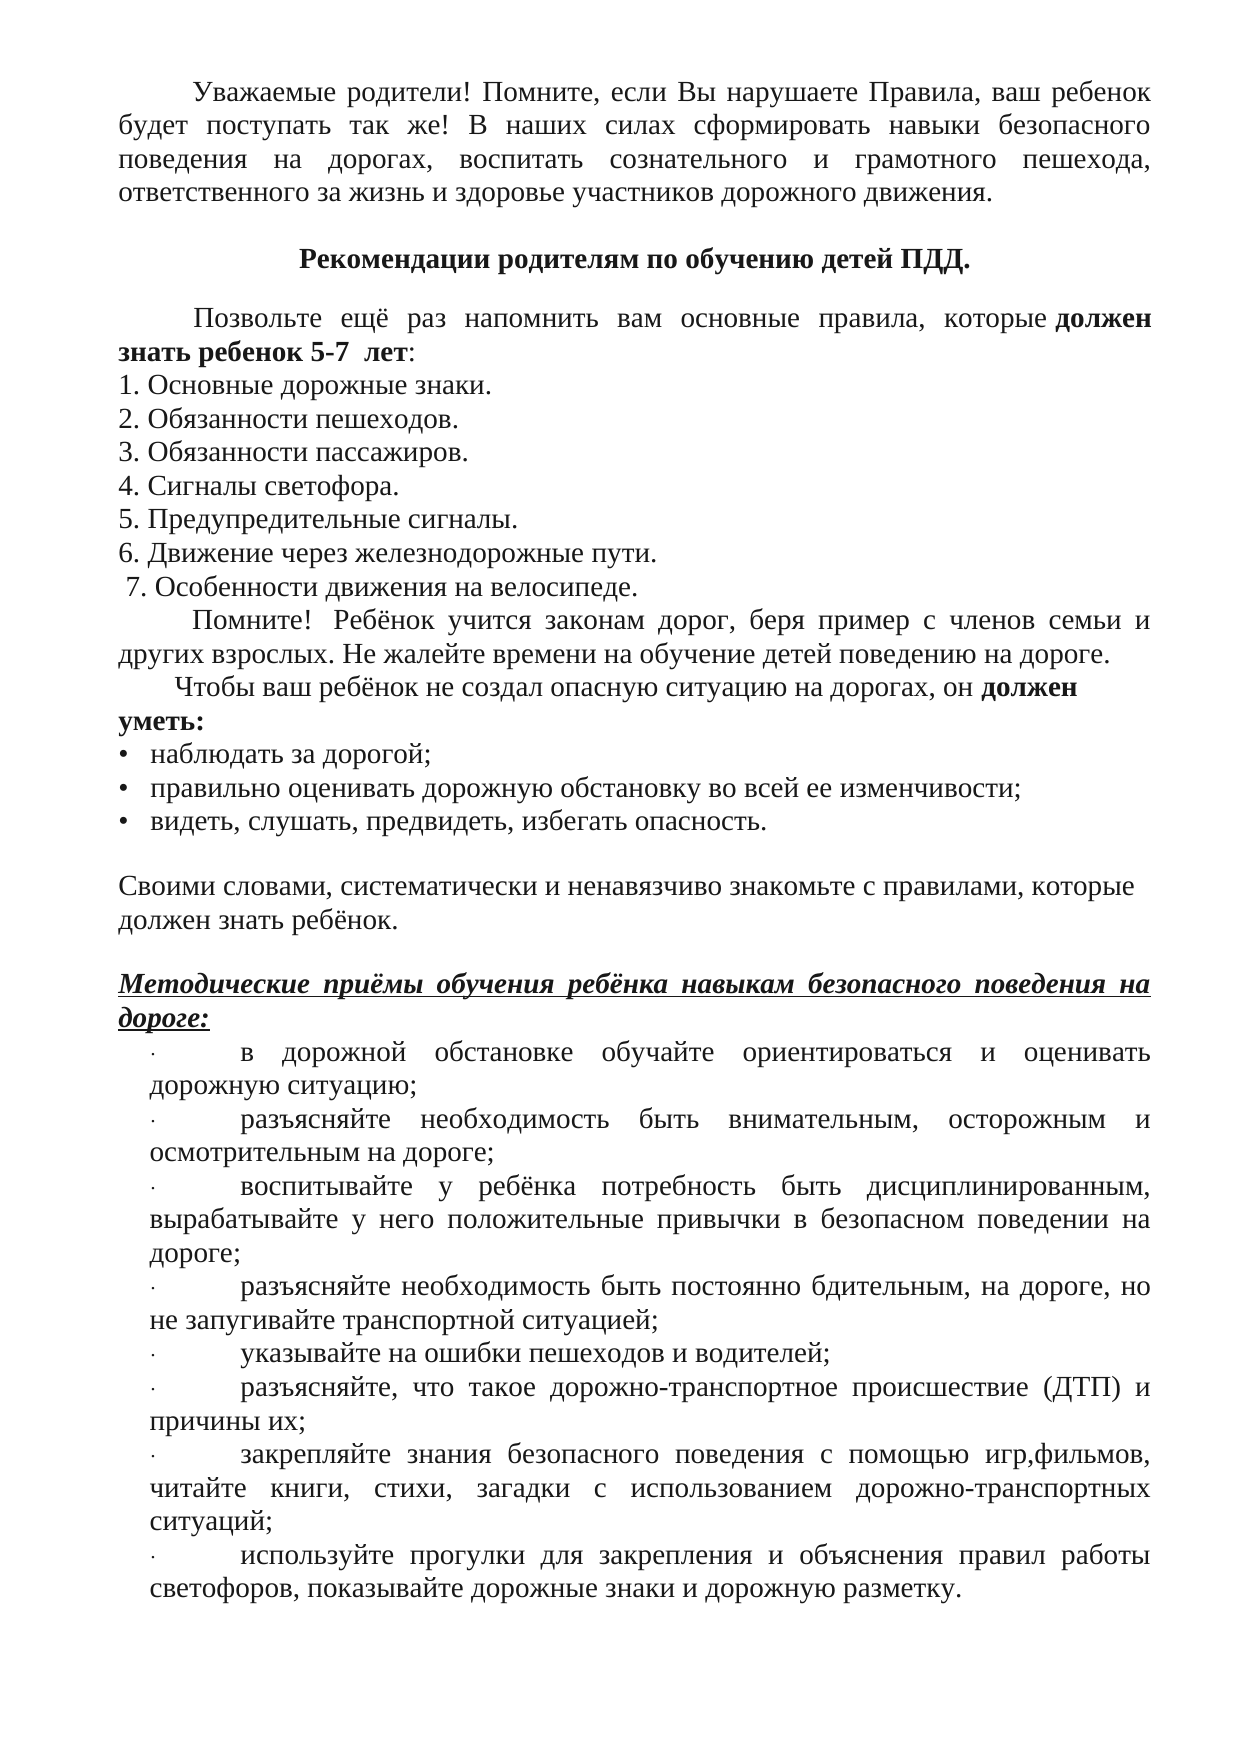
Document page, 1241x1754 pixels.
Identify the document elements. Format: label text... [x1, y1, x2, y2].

text Позвольте ещё раз напомнить вам основные правила, которые должен знать ребенок 5-7 лет: [118, 300, 1152, 367]
text • наблюдать за дорогой; • правильно оценивать дорожную обстановку во всей ее изменчивости; • видеть, слушать, предвидеть, избегать опасность. [118, 736, 1152, 837]
text 6. Движение через железнодорожные пути. [118, 535, 1152, 569]
text 2. Обязанности пешеходов. [118, 401, 1152, 434]
text · в дорожной обстановке обучайте ориентироваться и оценивать дорожную ситуацию; [149, 1034, 1152, 1101]
text · воспитывайте у ребёнка потребность быть дисциплинированным, вырабатывайте у него положительные привычки в безопасном поведении на дороге; [149, 1168, 1152, 1268]
text Помните! Ребёнок учится законам дорог, беря пример с членов семьи и других взрослых. Не жалейте времени на обучение детей поведению на дороге. [118, 602, 1152, 669]
text 5. Предупредительные сигналы. [118, 502, 1152, 535]
text Рекомендации родителям по обучению детей ПДД. [118, 242, 1152, 275]
text 7. Особенности движения на велосипеде. [118, 569, 1152, 602]
text 4. Сигналы светофора. [118, 468, 1152, 502]
text Уважаемые родители! Помните, если Вы нарушаете Правила, ваш ребенок будет поступать так же! В наших силах сформировать навыки безопасного поведения на дорогах, воспитать сознательного и грамотного пешехода, ответственного за жизнь и здоровье участников дорожного движения. [118, 74, 1152, 208]
text Чтобы ваш ребёнок не создал опасную ситуацию на дорогах, он должен уметь: [118, 669, 1152, 736]
text · разъясняйте необходимость быть постоянно бдительным, на дороге, но не запугивайте транспортной ситуацией; [149, 1268, 1152, 1336]
text Своими словами, систематически и ненавязчиво знакомьте с правилами, которые должен знать ребёнок. [118, 868, 1152, 935]
text Методические приёмы обучения ребёнка навыкам безопасного поведения на дороге: [118, 967, 1152, 1034]
text · указывайте на ошибки пешеходов и водителей; [149, 1336, 1152, 1369]
text 3. Обязанности пассажиров. [118, 434, 1152, 468]
text · используйте прогулки для закрепления и объяснения правил работы светофоров, показывайте дорожные знаки и дорожную разметку. [149, 1537, 1152, 1604]
text · закрепляйте знания безопасного поведения с помощью игр,фильмов, читайте книги, стихи, загадки с использованием дорожно-транспортных ситуаций; [149, 1436, 1152, 1537]
text · разъясняйте необходимость быть внимательным, осторожным и осмотрительным на дороге; [149, 1101, 1152, 1168]
text · разъясняйте, что такое дорожно-транспортное происшествие (ДТП) и причины их; [149, 1369, 1152, 1436]
text 1. Основные дорожные знаки. [118, 367, 1152, 401]
